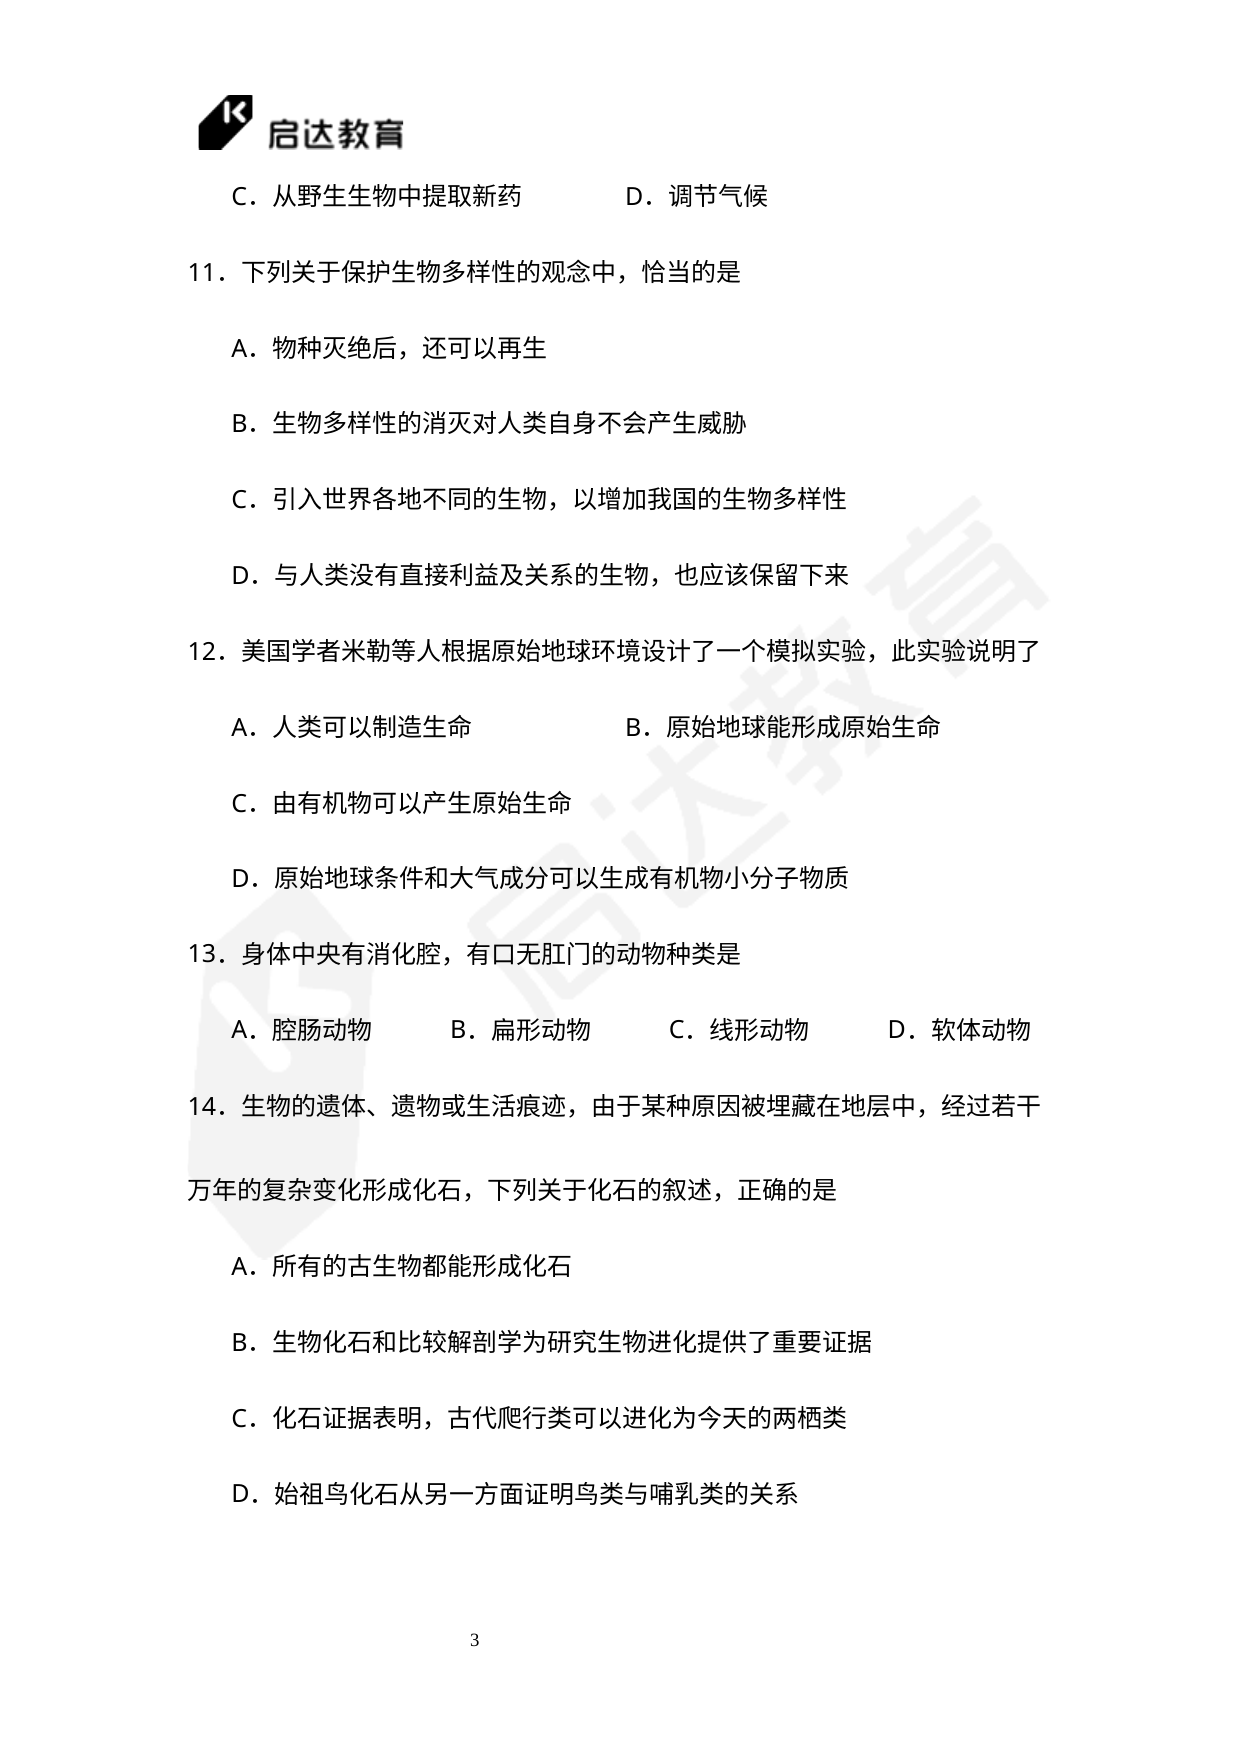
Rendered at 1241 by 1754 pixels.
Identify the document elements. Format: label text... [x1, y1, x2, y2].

text 13．身体中央有消化腔，有口无肛门的动物种类是 [187, 920, 1053, 985]
picture [198, 95, 404, 150]
text A．人类可以制造生命 B．原始地球能形成原始生命 [187, 693, 1053, 758]
text A．所有的古生物都能形成化石 [187, 1232, 1053, 1297]
text B．生物多样性的消灭对人类自身不会产生威胁 [187, 389, 1053, 454]
text C．由有机物可以产生原始生命 [187, 769, 1053, 834]
text A．腔肠动物 B．扁形动物 C．线形动物 D．软体动物 [187, 996, 1053, 1061]
text C．从野生生物中提取新药 D．调节气候 [187, 162, 1053, 227]
text D．始祖鸟化石从另一方面证明鸟类与哺乳类的关系 [187, 1460, 1053, 1525]
text 11．下列关于保护生物多样性的观念中，恰当的是 [187, 238, 1053, 303]
text A．物种灭绝后，还可以再生 [187, 314, 1053, 379]
text 12．美国学者米勒等人根据原始地球环境设计了一个模拟实验，此实验说明了 [187, 617, 1053, 682]
text D．与人类没有直接利益及关系的生物，也应该保留下来 [187, 541, 1053, 606]
text C．化石证据表明，古代爬行类可以进化为今天的两栖类 [187, 1384, 1053, 1449]
text D．原始地球条件和大气成分可以生成有机物小分子物质 [187, 844, 1053, 909]
text 14．生物的遗体、遗物或生活痕迹，由于某种原因被埋藏在地层中，经过若干万年的复杂变化形成化石，下列关于化石的叙述，正确的是 [187, 1072, 1053, 1221]
text C．引入世界各地不同的生物，以增加我国的生物多样性 [187, 465, 1053, 530]
text B．生物化石和比较解剖学为研究生物进化提供了重要证据 [187, 1308, 1053, 1373]
